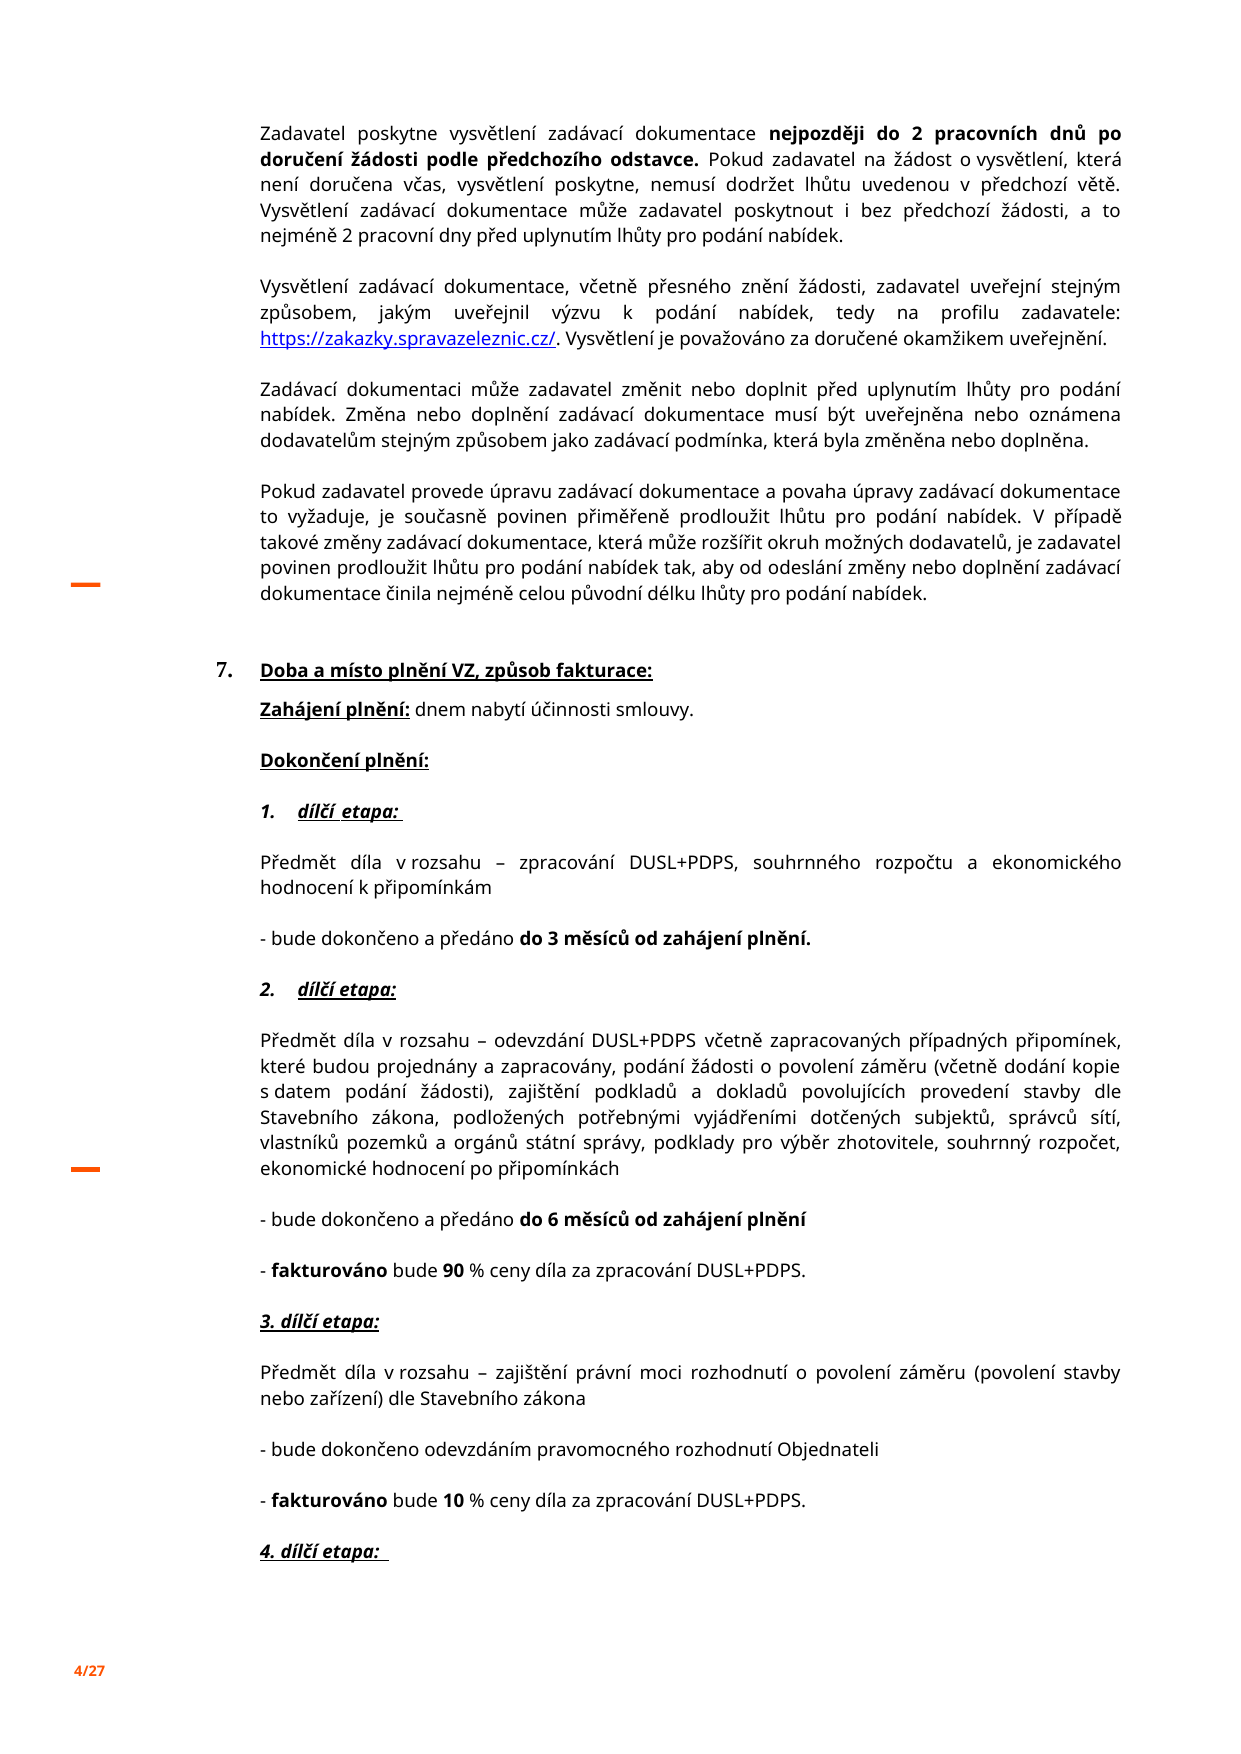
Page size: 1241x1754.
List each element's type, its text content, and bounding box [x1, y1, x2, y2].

text - fakturováno bude 10 % ceny díla za zpracování DUSL+PDPS. [260, 1487, 1122, 1512]
text Zadavatel poskytne vysvětlení zadávací dokumentace nejpozději do 2 pracovních dnů po doručení žádosti podle předchozího odstavce. Pokud zadavatel na žádost o vysvětlení, která není doručena včas, vysvětlení poskytne, nemusí dodržet lhůtu uvedenou v předchozí větě. Vysvětlení zadávací dokumentace může zadavatel poskytnout i bez předchozí žádosti, a to nejméně 2 pracovní dny před uplynutím lhůty pro podání nabídek. [260, 121, 1122, 248]
text - bude dokončeno a předáno do 6 měsíců od zahájení plnění [260, 1206, 1122, 1232]
list dílčí etapa: [260, 798, 1122, 823]
list Doba a místo plnění VZ, způsob fakturace: [216, 657, 1122, 683]
text 4. dílčí etapa: [260, 1538, 1122, 1563]
text Dokončení plnění: [260, 747, 1122, 772]
text - bude dokončeno a předáno do 3 měsíců od zahájení plnění. [260, 926, 1122, 951]
text Předmět díla v rozsahu – odevzdání DUSL+PDPS včetně zapracovaných případných připomínek, které budou projednány a zapracovány, podání žádosti o povolení záměru (včetně dodání kopie s datem podání žádosti), zajištění podkladů a dokladů povolujících provedení stavby dle Stavebního zákona, podložených potřebnými vyjádřeními dotčených subjektů, správců sítí, vlastníků pozemků a orgánů státní správy, podklady pro výběr zhotovitele, souhrnný rozpočet, ekonomické hodnocení po připomínkách [260, 1028, 1122, 1181]
text - bude dokončeno odevzdáním pravomocného rozhodnutí Objednateli [260, 1436, 1122, 1461]
text Předmět díla v rozsahu – zpracování DUSL+PDPS, souhrnného rozpočtu a ekonomického hodnocení k připomínkám [260, 849, 1122, 900]
text 3. dílčí etapa: [260, 1308, 1122, 1334]
text Vysvětlení zadávací dokumentace, včetně přesného znění žádosti, zadavatel uveřejní stejným způsobem, jakým uveřejnil výzvu k podání nabídek, tedy na profilu zadavatele: https://zakazky.spravazeleznic.cz/. Vysvětlení je považováno za doručené okamžikem uveřejnění. [260, 274, 1122, 350]
text Pokud zadavatel provede úpravu zadávací dokumentace a povaha úpravy zadávací dokumentace to vyžaduje, je současně povinen přiměřeně prodloužit lhůtu pro podání nabídek. V případě takové změny zadávací dokumentace, která může rozšířit okruh možných dodavatelů, je zadavatel povinen prodloužit lhůtu pro podání nabídek tak, aby od odeslání změny nebo doplnění zadávací dokumentace činila nejméně celou původní délku lhůty pro podání nabídek. [260, 478, 1122, 606]
text - fakturováno bude 90 % ceny díla za zpracování DUSL+PDPS. [260, 1257, 1122, 1283]
text Zahájení plnění: dnem nabytí účinnosti smlouvy. [260, 696, 1122, 721]
list dílčí etapa: [260, 977, 1122, 1002]
text Předmět díla v rozsahu – zajištění právní moci rozhodnutí o povolení záměru (povolení stavby nebo zařízení) dle Stavebního zákona [260, 1359, 1122, 1410]
text Zadávací dokumentaci může zadavatel změnit nebo doplnit před uplynutím lhůty pro podání nabídek. Změna nebo doplnění zadávací dokumentace musí být uveřejněna nebo oznámena dodavatelům stejným způsobem jako zadávací podmínka, která byla změněna nebo doplněna. [260, 376, 1122, 452]
